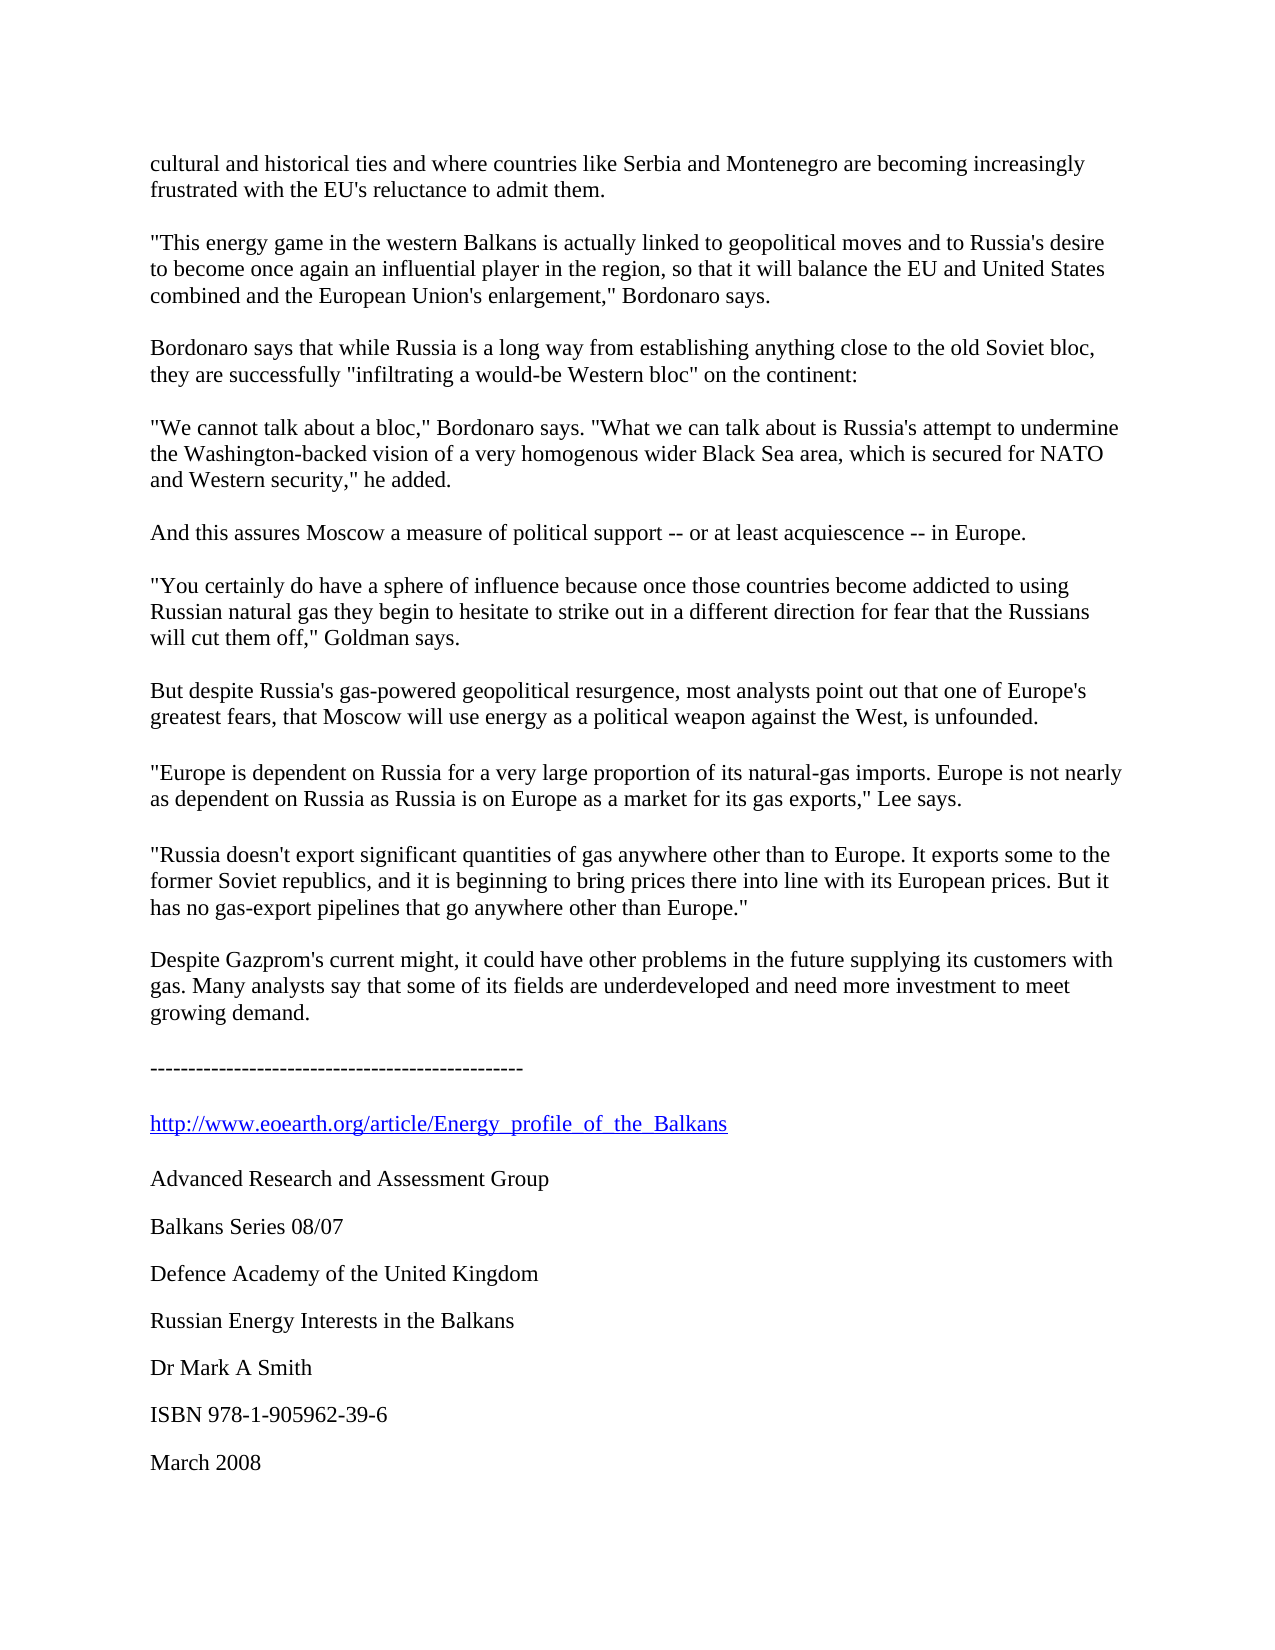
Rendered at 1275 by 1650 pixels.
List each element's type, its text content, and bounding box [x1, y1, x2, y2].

text Advanced Research and Assessment Group [150, 1166, 1125, 1192]
text Balkans Series 08/07 [150, 1213, 1125, 1239]
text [150, 150, 1125, 730]
text March 2008 [150, 1449, 1125, 1475]
text "Europe is dependent on Russia for a very large proportion of its natural-gas imports. Europe is not nearly as dependent on Russia as Russia is on Europe as a market for its gas exports," Lee says. [150, 759, 1125, 812]
text "Russia doesn't export significant quantities of gas anywhere other than to Europe. It exports some to the former Soviet republics, and it is beginning to bring prices there into line with its European prices. But it has no gas-export pipelines that go anywhere other than Europe." Despite Gazprom's current might, it could have other problems in the future supplying its customers with gas. Many analysts say that some of its fields are underdeveloped and need more investment to meet growing demand. [150, 841, 1125, 1025]
text ------------------------------------------------- [150, 1054, 1125, 1081]
text Dr Mark A Smith [150, 1354, 1125, 1381]
text Russian Energy Interests in the Balkans [150, 1307, 1125, 1333]
text Defence Academy of the United Kingdom [150, 1260, 1125, 1286]
text ISBN 978-1-905962-39-6 [150, 1401, 1125, 1428]
text http://www.eoearth.org/article/Energy_profile_of_the_Balkans [150, 1110, 1125, 1136]
